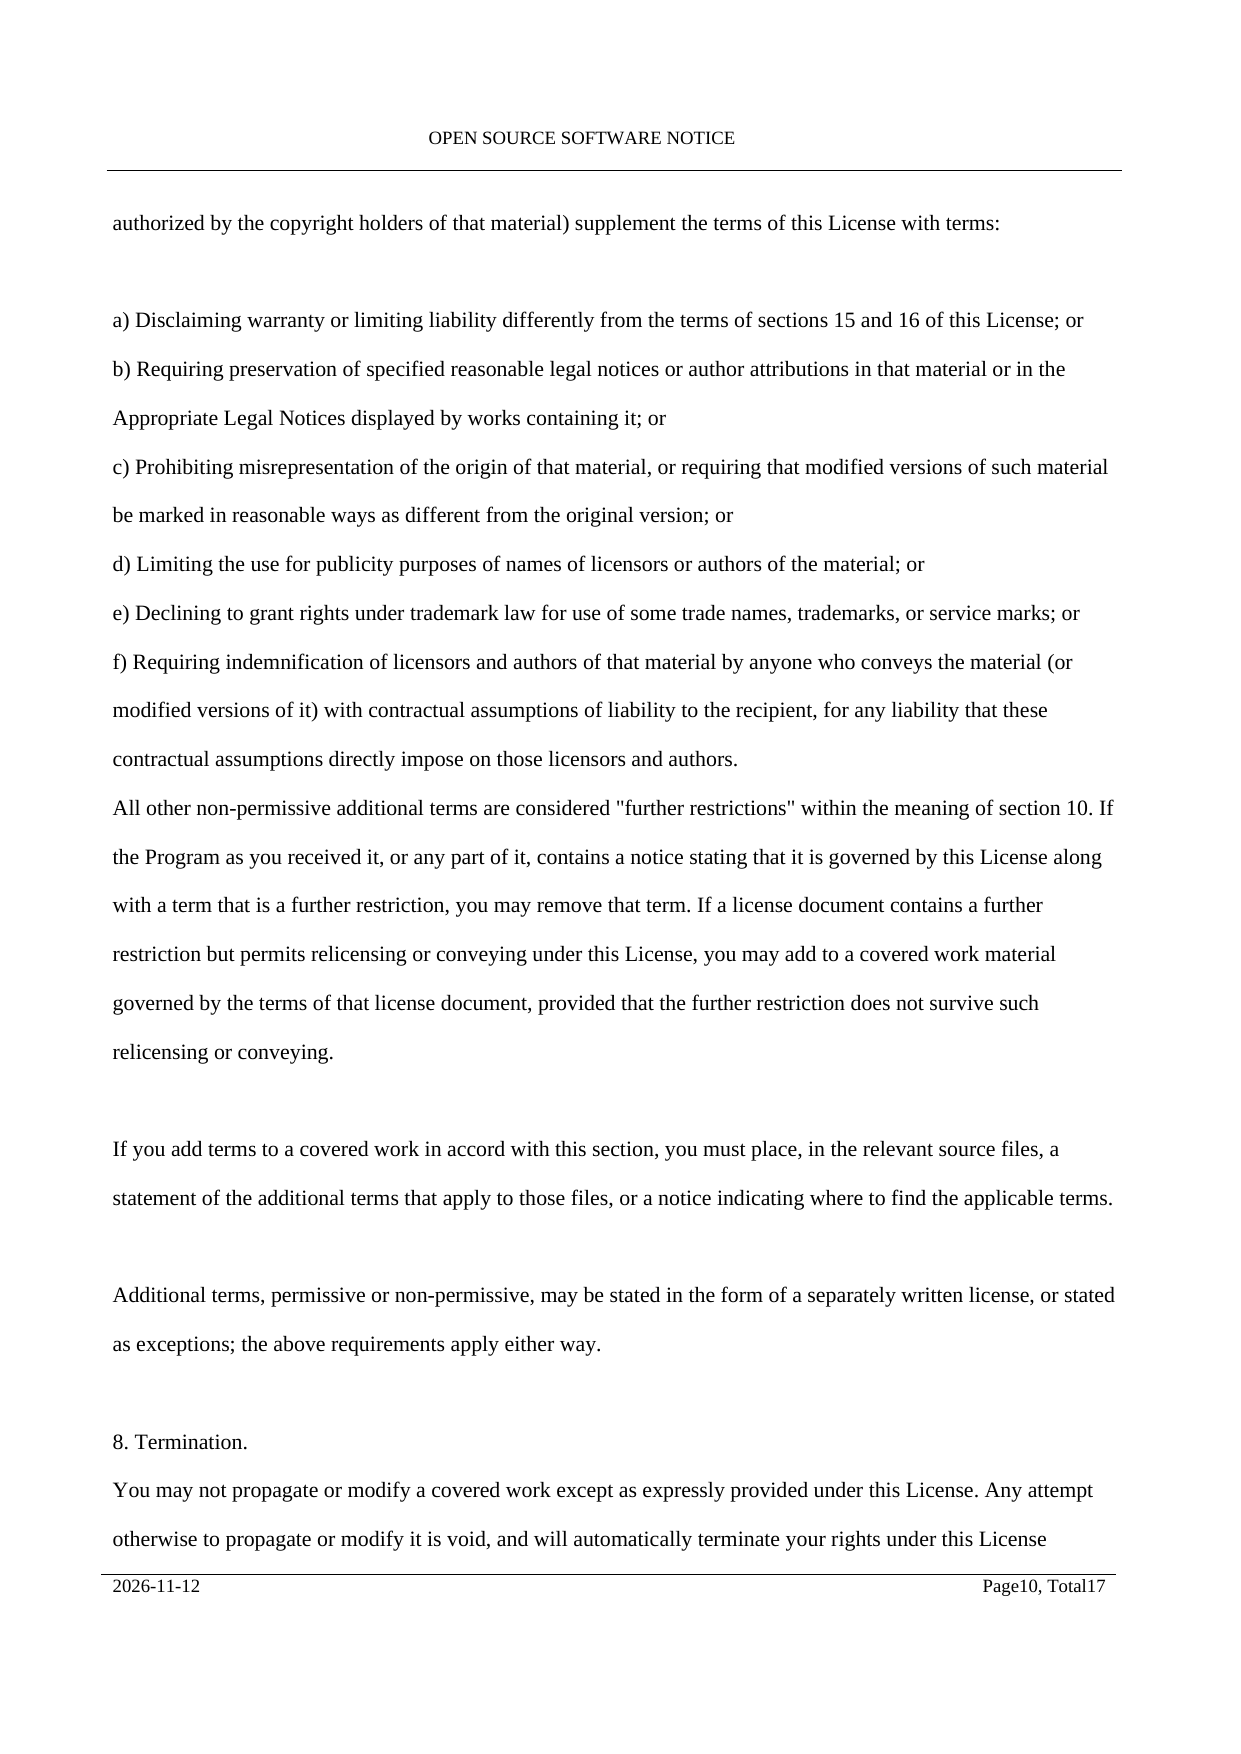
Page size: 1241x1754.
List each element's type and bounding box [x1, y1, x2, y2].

text [112, 206, 1128, 1555]
